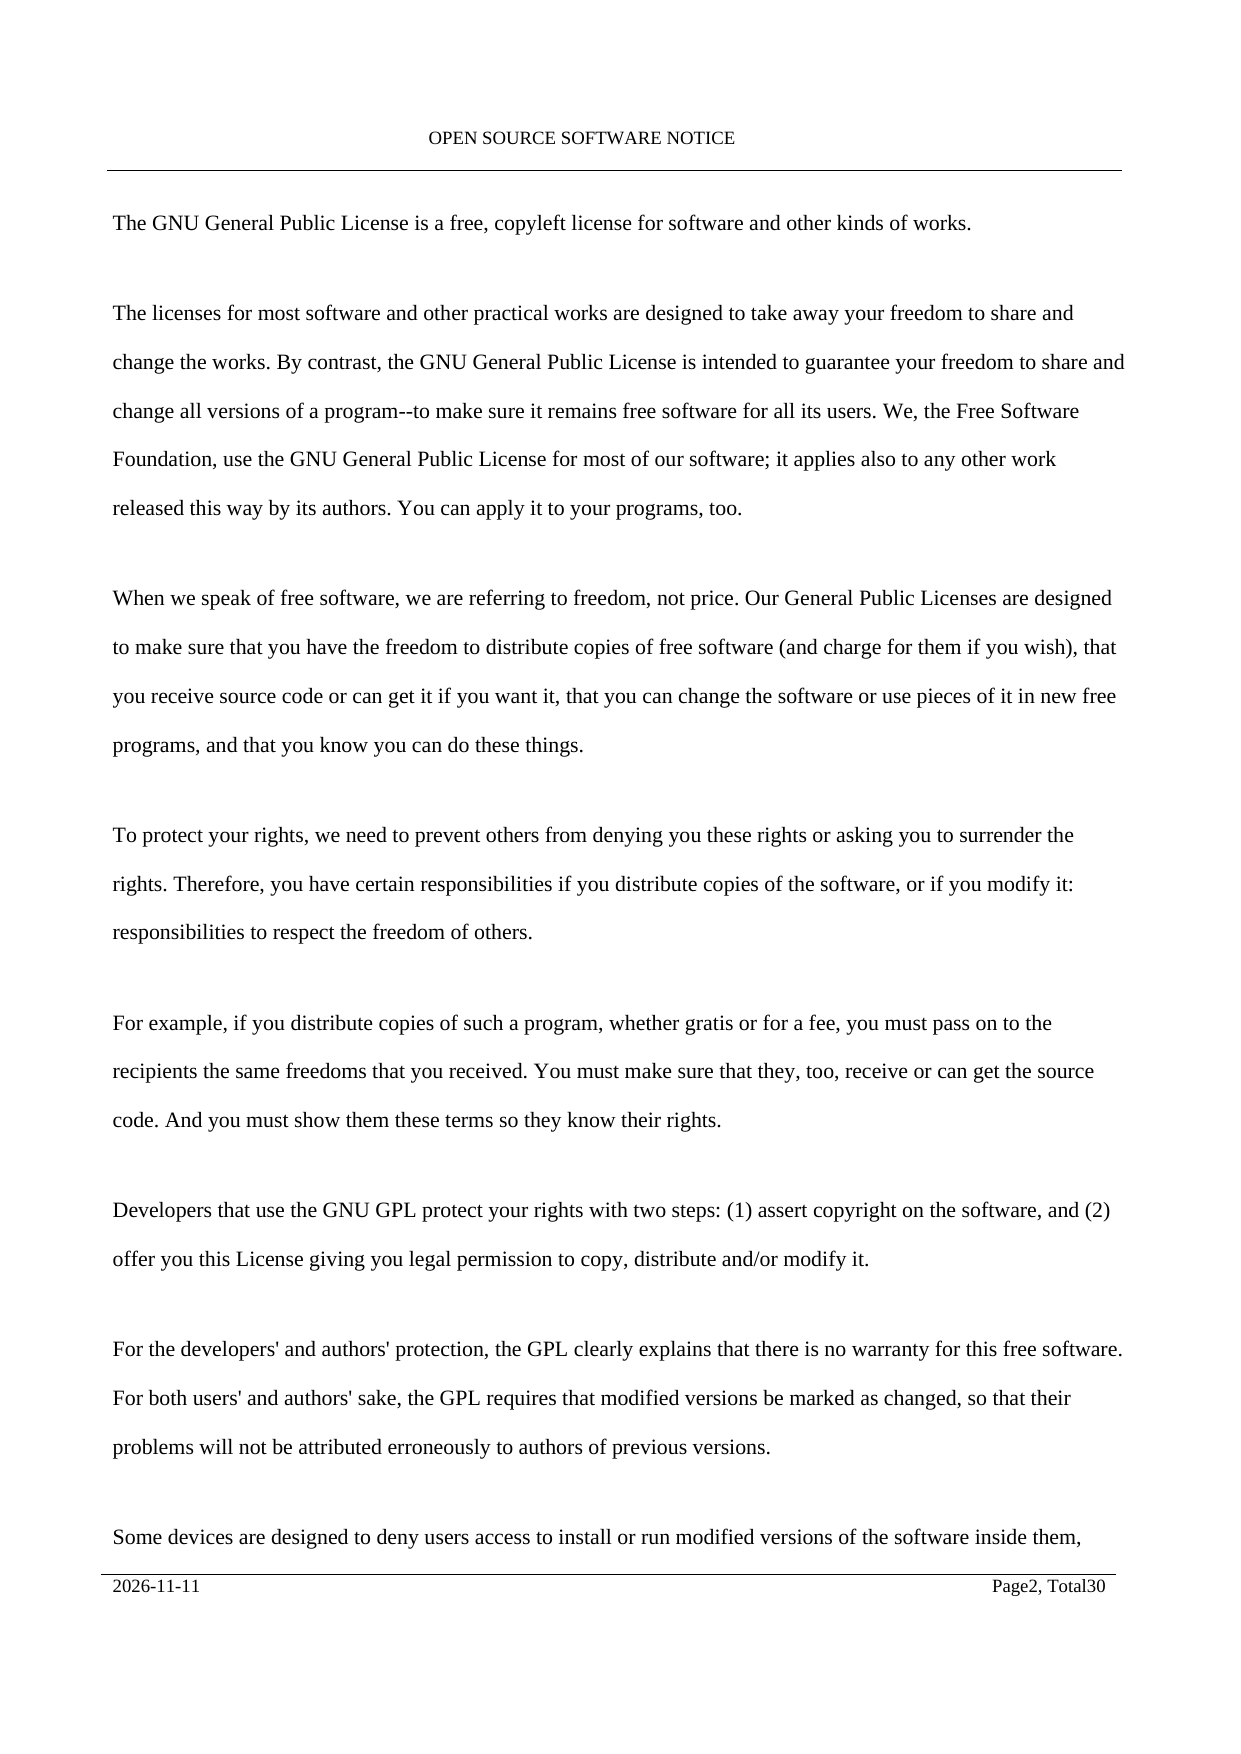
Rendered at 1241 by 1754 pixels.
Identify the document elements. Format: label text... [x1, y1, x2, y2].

text The licenses for most software and other practical works are designed to take away your freedom to share and change the works. By contrast, the GNU General Public License is intended to guarantee your freedom to share and change all versions of a program--to make sure it remains free software for all its users. We, the Free Software Foundation, use the GNU General Public License for most of our software; it applies also to any other work released this way by its authors. You can apply it to your programs, too. [112, 297, 1128, 524]
text To protect your rights, we need to prevent others from denying you these rights or asking you to surrender the rights. Therefore, you have certain responsibilities if you distribute copies of the software, or if you modify it: responsibilities to respect the freedom of others. [112, 818, 1128, 948]
text When we speak of free software, we are referring to freedom, not price. Our General Public Licenses are designed to make sure that you have the freedom to distribute copies of free software (and charge for them if you wish), that you receive source code or can get it if you want it, that you can change the software or use pieces of it in new free programs, and that you know you can do these things. [112, 582, 1128, 761]
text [112, 1520, 1128, 1553]
text The GNU General Public License is a free, copyleft license for software and other kinds of works. [112, 206, 1128, 239]
text For example, if you distribute copies of such a program, whether gratis or for a fee, you must pass on to the recipients the same freedoms that you received. You must make sure that they, too, receive or can get the source code. And you must show them these terms so they know their rights. [112, 1006, 1128, 1136]
text For the developers' and authors' protection, the GPL clearly explains that there is no warranty for this free software. For both users' and authors' sake, the GPL requires that modified versions be marked as changed, so that their problems will not be attributed erroneously to authors of previous versions. [112, 1333, 1128, 1463]
text Developers that use the GNU GPL protect your rights with two steps: (1) assert copyright on the software, and (2) offer you this License giving you legal permission to copy, distribute and/or modify it. [112, 1194, 1128, 1275]
